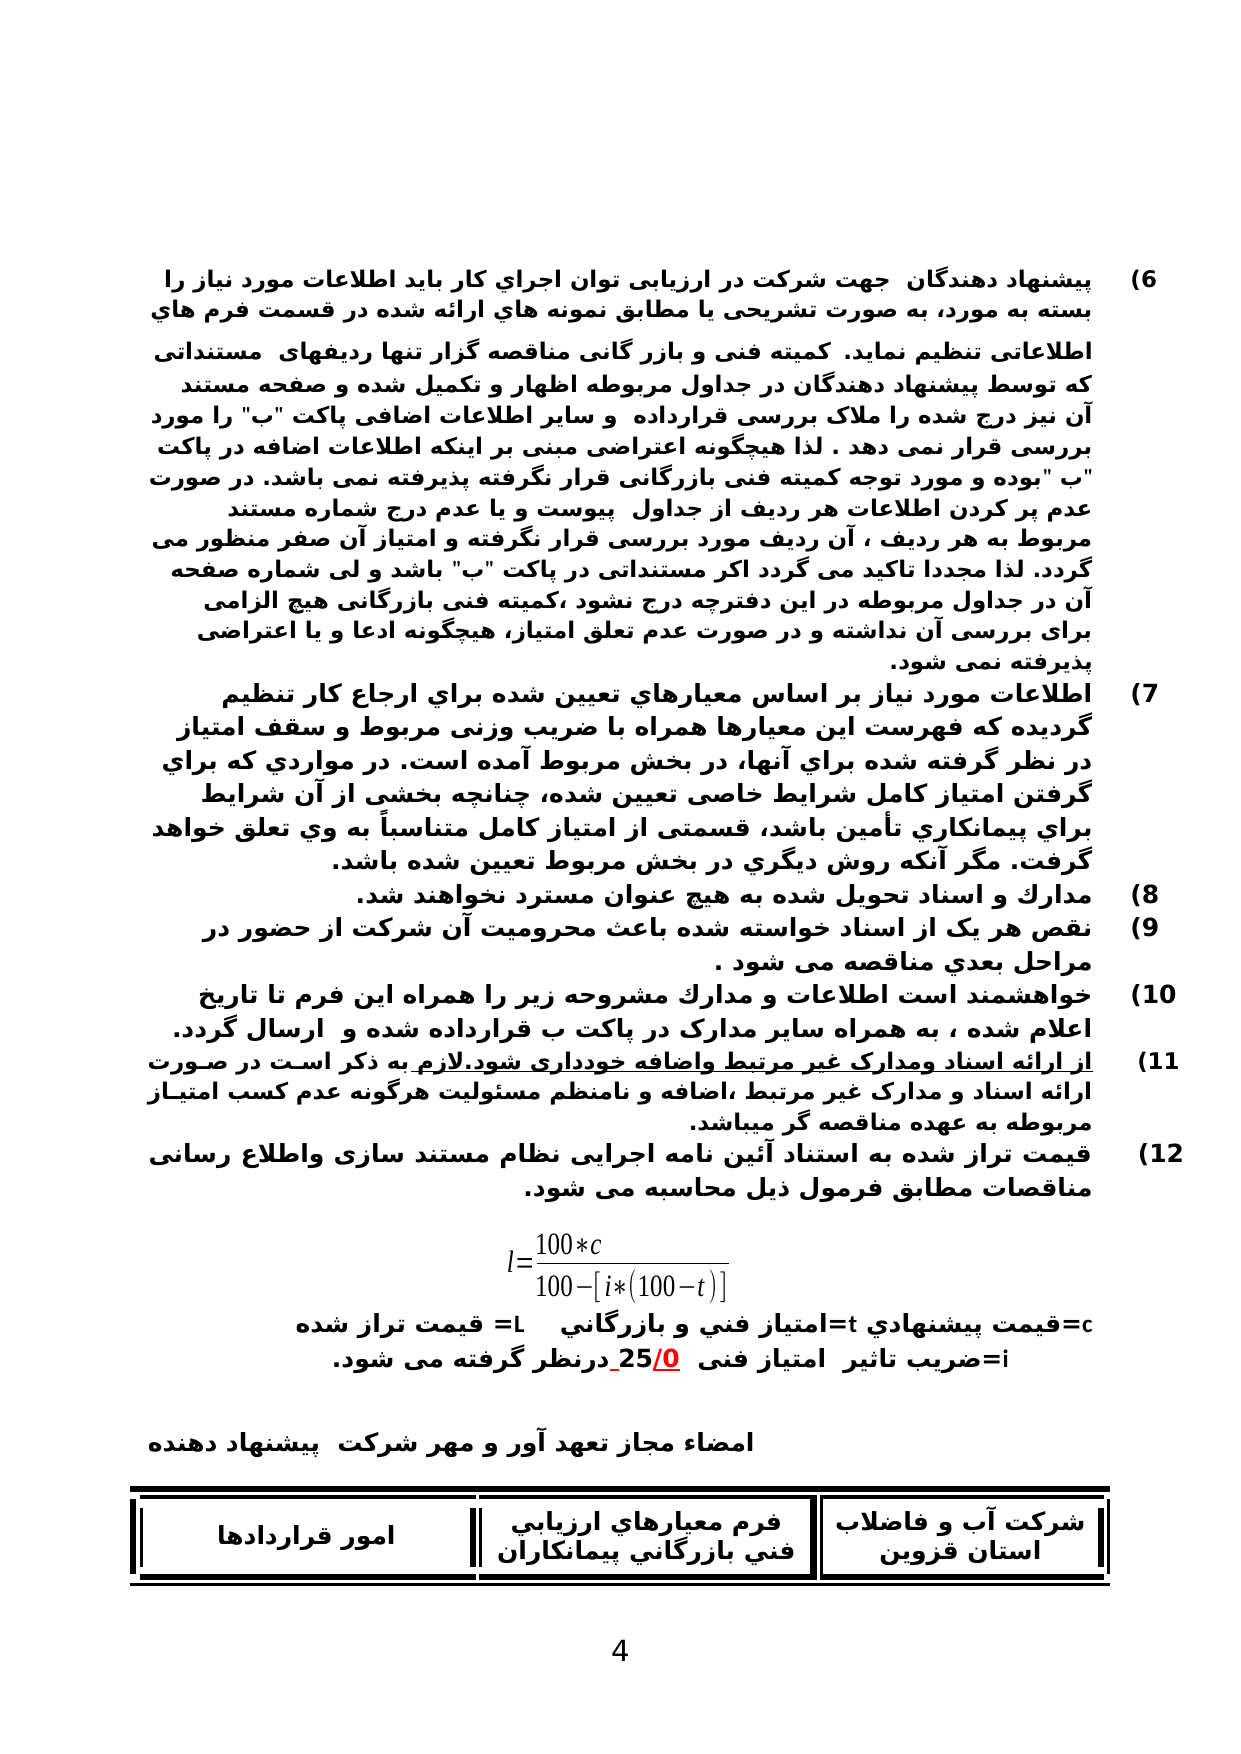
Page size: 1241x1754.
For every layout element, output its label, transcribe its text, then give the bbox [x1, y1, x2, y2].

table_header فرم معيارهاي ارزيابي فني بازرگاني پيمانكاران [476, 1492, 817, 1573]
list نقص هر یک از اسناد خواسته شده باعث محرومیت آن شرکت از حضور در مراحل بعدي مناقصه می شود . [148, 914, 1130, 976]
list خواهشمند است اطلاعات و مدارك مشروحه زیر را همراه این فرم تا تاریخ اعلام شده ، به همراه سایر مدارک در پاکت ب قرارداده شده و ارسال گردد. [148, 981, 1130, 1043]
list i=ضریب تاثیر امتیاز فنی 25/0 درنظر گرفته می شود. [148, 1343, 1017, 1374]
list قیمت تراز شده به استناد آئین نامه اجرایی نظام مستند سازی واطلاع رسانی مناقصات مطابق فرمول ذیل محاسبه می شود. [148, 1140, 1138, 1202]
list از ارائه اسناد ومدارک غیر مرتبط واضافه خودداری شود.لازم به ذکر است در صورت ارائه اسناد و مدارک غیر مرتبط ،اضافه و نامنظم مسئولیت هرگونه عدم کسب امتیاز مربوطه به عهده مناقصه گر میباشد. [148, 1048, 1137, 1136]
table_header شركت آب و فاضلاب استان قزوين [817, 1492, 1104, 1573]
list مدارك و اسناد تحویل شده به هیچ عنوان مسترد نخواهند شد. [148, 880, 1130, 909]
list اطلاعات مورد نیاز بر اساس معیارهاي تعیین شده براي ارجاع کار تنظیم گردیده که فهرست این معیارها همراه با ضریب وزنی مربوط و سقف امتیاز در نظر گرفته شده براي آنها، در بخش مربوط آمده است. در مواردي که براي گرفتن امتیاز کامل شرایط خاصی تعیین شده، چنانچه بخشی از آن شرایط براي پیمانکاري تأمین باشد، قسمتی از امتیاز کامل متناسباً به وي تعلق خواهد گرفت. مگر آنکه روش دیگري در بخش مربوط تعیین شده باشد. [148, 679, 1130, 876]
list c=قيمت پيشنهادي t=امتياز فني و بازرگاني L= قیمت تراز شده [148, 1308, 1093, 1339]
list پیشنهاد دهندگان جهت شرکت در ارزیابی توان اجراي کار باید اطلاعات مورد نیاز را بسته به مورد، به صورت تشریحی یا مطابق نمونه هاي ارائه شده در قسمت فرم هاي اطلاعاتی تنظیم نماید. کمیته فنی و بازر گانی مناقصه گزار تنها ردیفهای مستنداتی که توسط پیشنهاد دهندگان در جداول مربوطه اظهار و تکمیل شده و صفحه مستند آن نیز درج شده را ملاک بررسی قرارداده و سایر اطلاعات اضافی پاکت "ب" را مورد بررسی قرار نمی دهد . لذا هیچگونه اعتراضی مبنی بر اینکه اطلاعات اضافه در پاکت "ب "بوده و مورد توجه کمیته فنی بازرگانی قرار نگرفته پذیرفته نمی باشد. در صورت عدم پر کردن اطلاعات هر ردیف از جداول پیوست و یا عدم درج شماره مستند مربوط به هر ردیف ، آن ردیف مورد بررسی قرار نگرفته و امتیاز آن صفر منظور می گردد. لذا مجددا تاکید می گردد اکر مستنداتی در پاکت "ب" باشد و لی شماره صفحه آن در جداول مربوطه در این دفترچه درج نشود ،کمیته فنی بازرگانی هیچ الزامی برای بررسی آن نداشته و در صورت عدم تعلق امتیاز، هیچگونه ادعا و یا اعتراضی پذیرفته نمی شود. [148, 266, 1130, 675]
table_header امور قراردادها [136, 1492, 476, 1573]
text امضاء مجاز تعهد آور و مهر شركت پيشنهاد دهنده [148, 1428, 1092, 1457]
